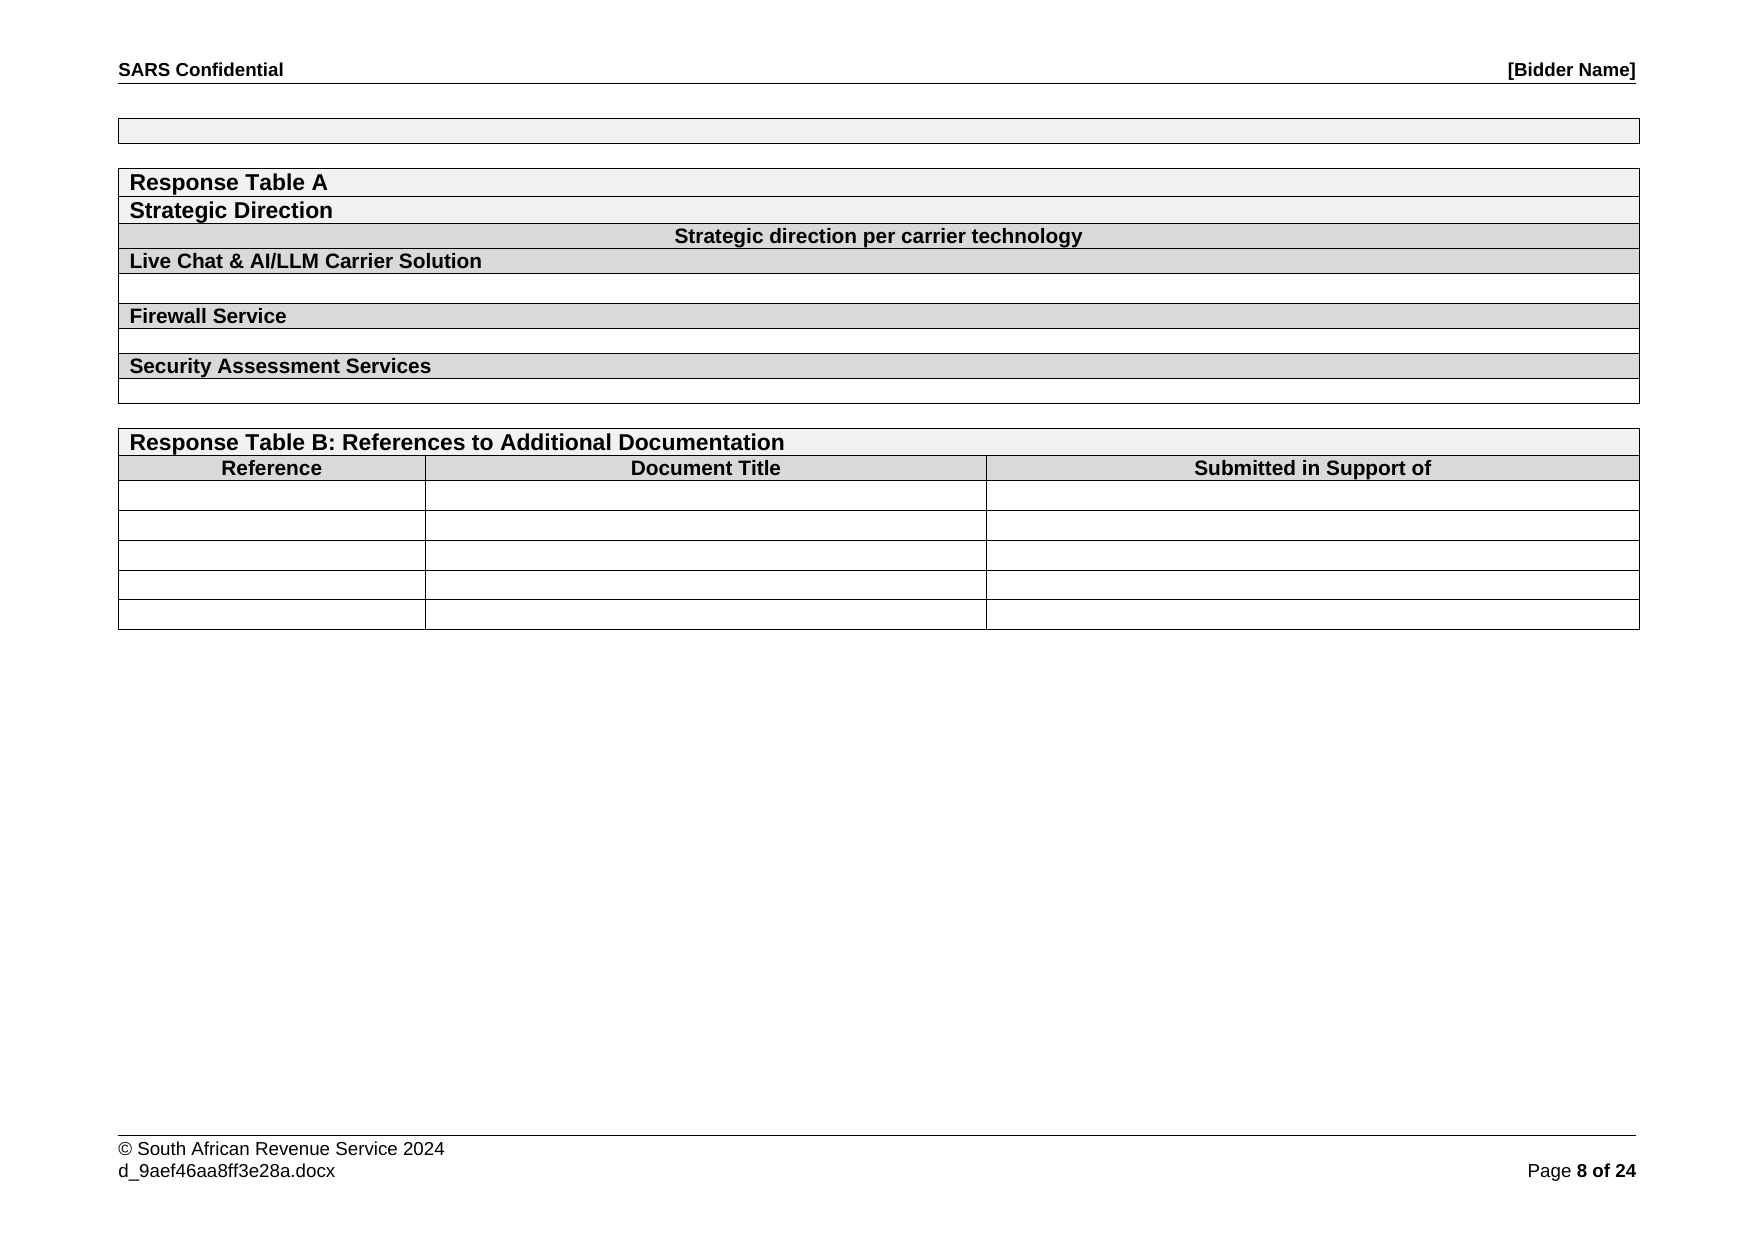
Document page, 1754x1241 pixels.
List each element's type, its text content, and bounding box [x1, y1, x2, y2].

table_cell [119, 274, 1639, 303]
table_cell Submitted in Support of [987, 456, 1639, 480]
table_cell Reference [119, 456, 425, 480]
table_cell Strategic direction per carrier technology [119, 224, 1639, 248]
table_cell [119, 379, 1639, 403]
table_cell [426, 571, 986, 599]
table_cell [119, 329, 1639, 353]
table_cell Firewall Service [119, 304, 1639, 328]
table_cell [987, 511, 1639, 540]
table_cell Document Title [426, 456, 986, 480]
table_cell [119, 571, 425, 599]
table_cell [987, 481, 1639, 510]
table_cell [426, 600, 986, 629]
table_cell [119, 541, 425, 569]
table_cell [426, 541, 986, 569]
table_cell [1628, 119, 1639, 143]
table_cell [119, 119, 204, 143]
table_header Response Table A [119, 169, 1639, 196]
table_header Response Table B: References to Additional Documentation [119, 429, 1639, 455]
table_cell [119, 481, 425, 510]
table_cell [987, 541, 1639, 569]
table_cell Security Assessment Services [119, 354, 1639, 378]
table_cell [426, 481, 986, 510]
table_cell Live Chat & AI/LLM Carrier Solution [119, 249, 1639, 273]
table_cell [119, 511, 425, 540]
table_cell [119, 600, 425, 629]
table_cell [987, 571, 1639, 599]
table_cell Strategic Direction [119, 197, 1639, 223]
table_cell [987, 600, 1639, 629]
table_cell [426, 511, 986, 540]
